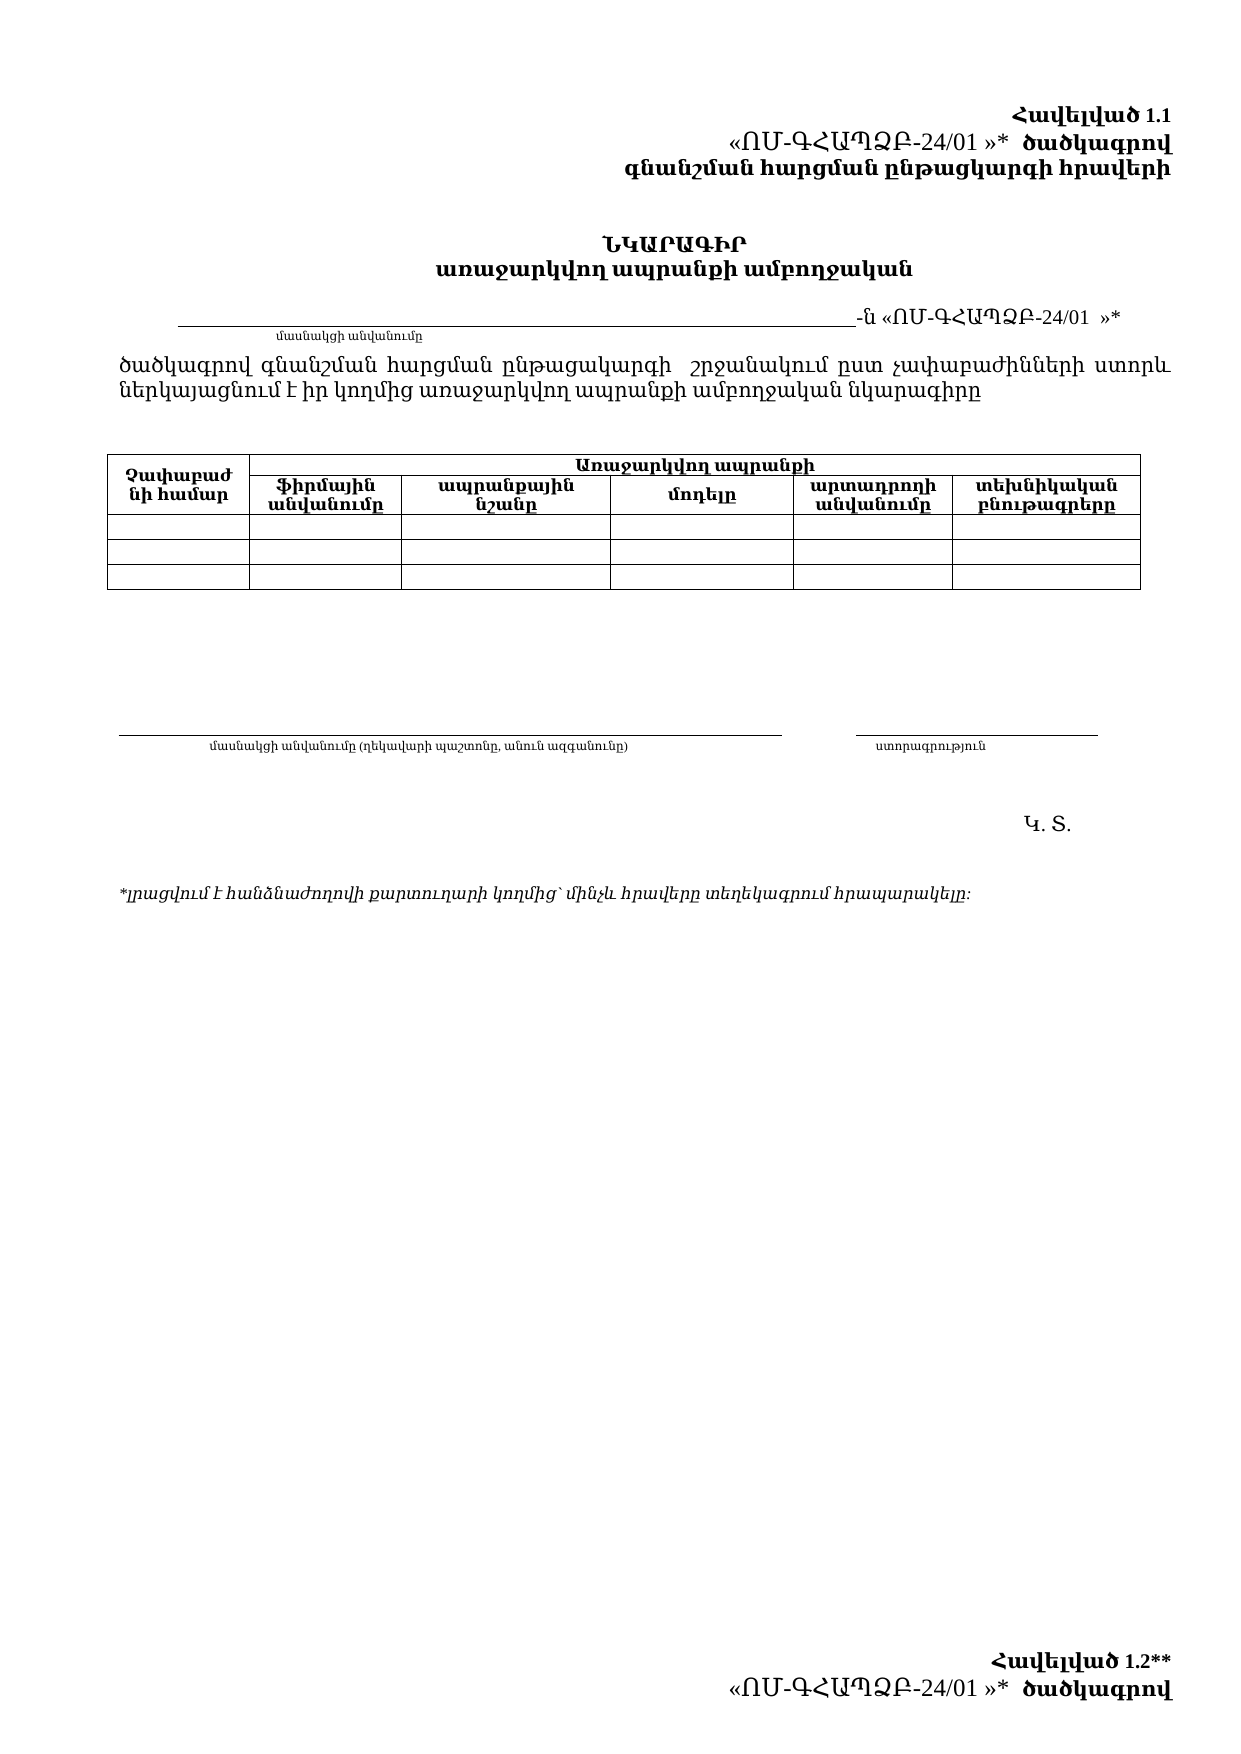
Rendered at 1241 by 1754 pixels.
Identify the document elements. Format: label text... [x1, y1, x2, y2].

table_cell [794, 540, 952, 564]
subtitle առաջարկվող ապրանքի ամբողջական [118, 257, 1171, 281]
table_cell [108, 515, 249, 539]
subtitle Հավելված 1.2** [118, 1649, 1171, 1673]
table_cell [611, 565, 793, 589]
table_cell [250, 515, 401, 539]
table_cell [953, 515, 1140, 539]
table_cell [250, 565, 401, 589]
table_header Չափաբաժնի համար [108, 455, 249, 514]
subtitle Հավելված 1.1 [118, 103, 1171, 127]
table_cell [794, 515, 952, 539]
table_cell տեխնիկական բնութագրերը [953, 476, 1140, 514]
table_cell [794, 565, 952, 589]
table_cell [108, 540, 249, 564]
table_cell [402, 540, 610, 564]
text *լրացվում է հանձնաժողովի քարտուղարի կողմից` մինչև հրավերը տեղեկագրում հրապարակելը: [118, 884, 1171, 903]
text ծածկագրով գնանշման հարցման ընթացակարգի շրջանակում ըստ չափաբաժինների ստորև ներկայացնում է իր կողմից առաջարկվող ապրանքի ամբողջական նկարագիրը [118, 353, 1171, 402]
text գնանշման հարցման ընթացկարգի հրավերի [118, 156, 1171, 180]
text մասնակցի անվանումը (ղեկավարի պաշտոնը, անուն ազգանունը) ստորագրություն [118, 739, 1171, 763]
table_cell [250, 540, 401, 564]
text -ն «ՈՄ-ԳՀԱՊՁԲ-24/01 »* [118, 305, 1171, 329]
table_cell [953, 540, 1140, 564]
table_cell ապրանքային նշանը [402, 476, 610, 514]
subtitle ՆԿԱՐԱԳԻՐ [118, 233, 1171, 257]
table_header Առաջարկվող ապրանքի [250, 455, 1140, 474]
text Կ. Տ. [118, 812, 1171, 836]
text մասնակցի անվանումը [118, 329, 1171, 353]
table_cell [953, 565, 1140, 589]
table_cell [402, 565, 610, 589]
text «ՈՄ-ԳՀԱՊՁԲ-24/01 »* ծածկագրով [118, 1673, 1171, 1702]
table_cell արտադրողի անվանումը [794, 476, 952, 514]
text «ՈՄ-ԳՀԱՊՁԲ-24/01 »* ծածկագրով [118, 127, 1171, 156]
table_cell [402, 515, 610, 539]
table_cell մոդելը [611, 476, 793, 514]
table_cell ֆիրմային անվանումը [250, 476, 401, 514]
table_cell [611, 515, 793, 539]
table_cell [611, 540, 793, 564]
table_cell [108, 565, 249, 589]
